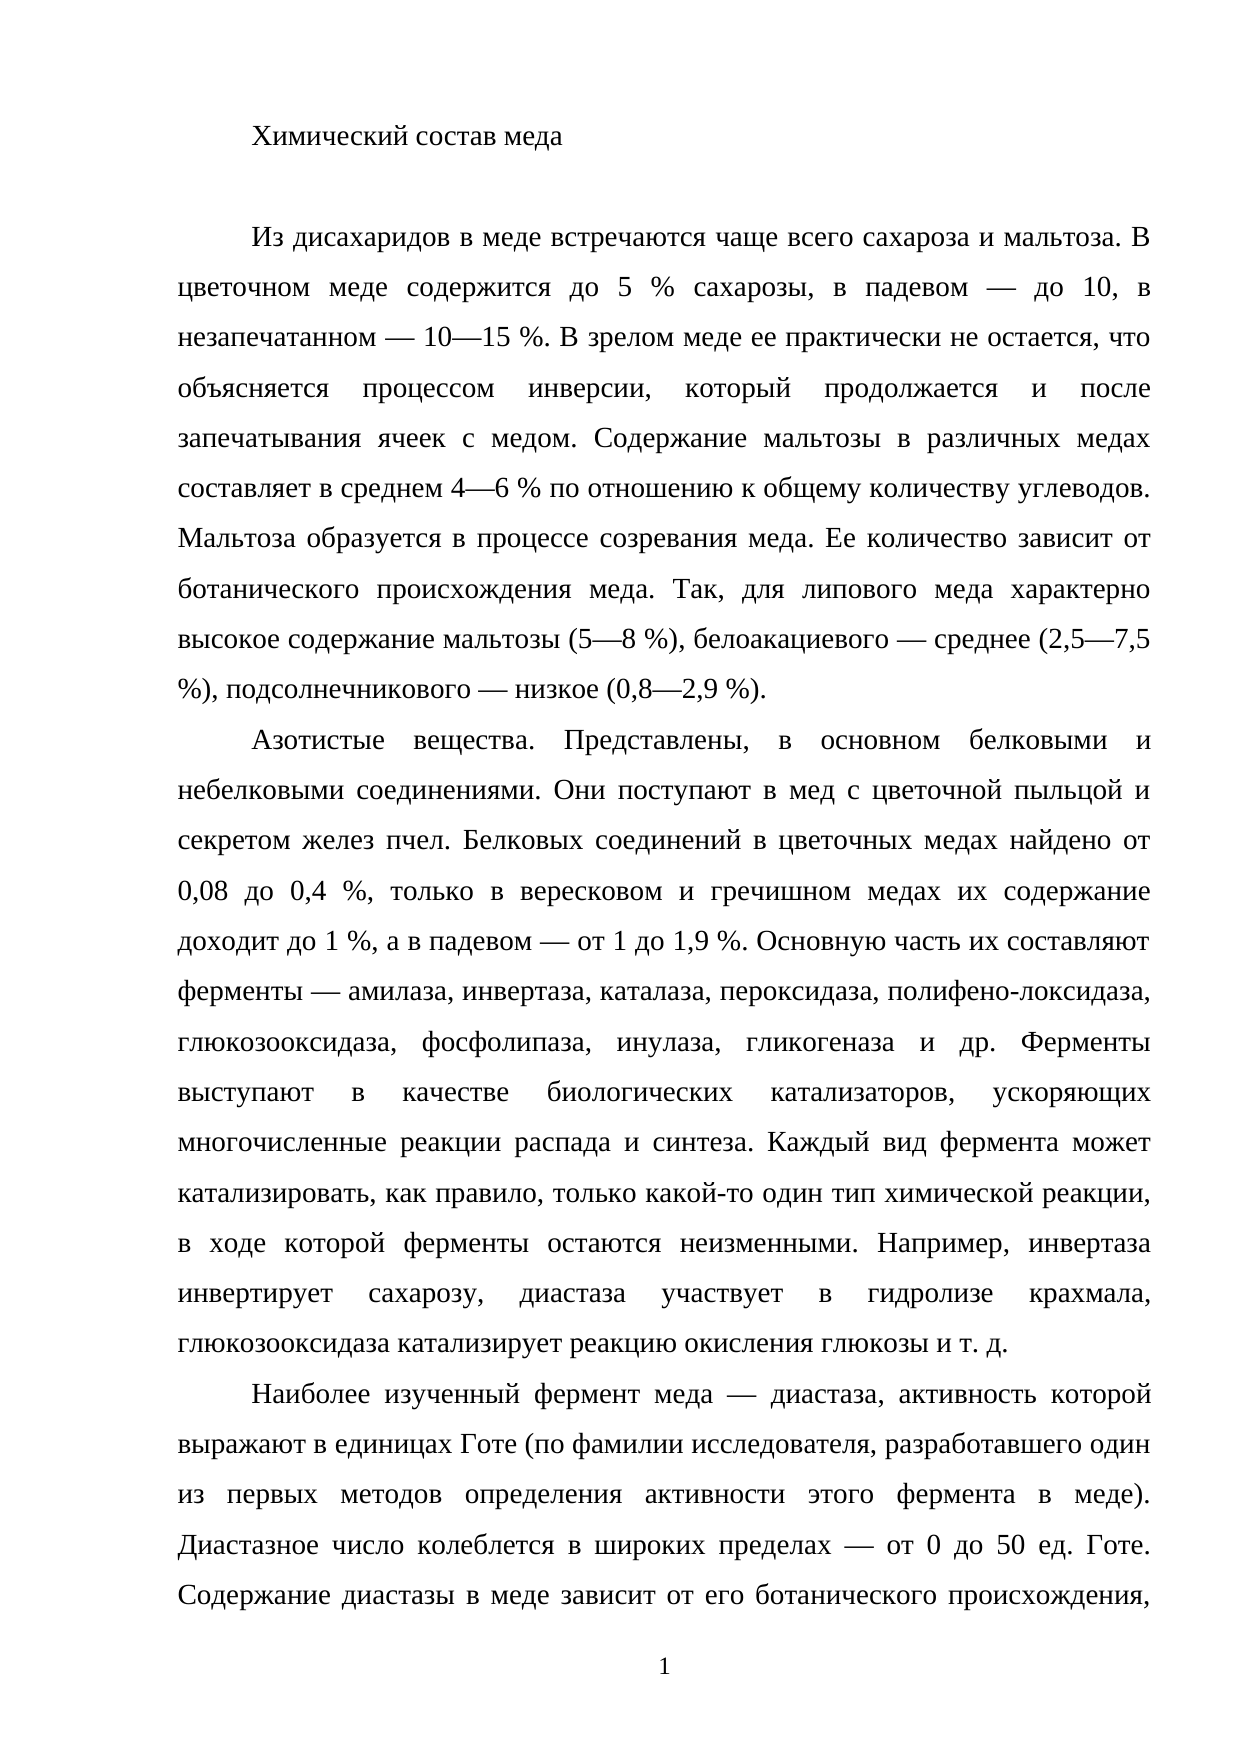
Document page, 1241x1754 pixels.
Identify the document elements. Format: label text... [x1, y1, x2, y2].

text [177, 1376, 1152, 1611]
subtitle Химический состав меда [177, 118, 1152, 152]
text Из дисахаридов в меде встречаются чаще всего сахароза и мальтоза. В цветочном меде содержится до 5 % сахарозы, в падевом — до 10, в незапечатанном — 10—15 %. В зрелом меде ее практически не остается, что объясняется процессом инверсии, который продолжается и после запечатывания ячеек с медом. Содержание мальтозы в различных медах составляет в среднем 4—6 % по отношению к общему количеству углеводов. Мальтоза образуется в процессе созревания меда. Ее количество зависит от ботанического происхождения меда. Так, для липового меда характерно высокое содержание мальтозы (5—8 %), белоакациевого — среднее (2,5—7,5 %), подсолнечникового — низкое (0,8—2,9 %). [177, 219, 1152, 705]
text Азотистые вещества. Представлены, в основном белковыми и небелковыми соединениями. Они поступают в мед с цветочной пыльцой и секретом желез пчел. Белковых соединений в цветочных медах найдено от 0,08 до 0,4 %, только в вересковом и гречишном медах их содержание доходит до 1 %, а в падевом — от 1 до 1,9 %. Основную часть их составляют ферменты — амилаза, инвертаза, каталаза, пероксидаза, полифено-локсидаза, глюкозооксидаза, фосфолипаза, инулаза, гликогеназа и др. Ферменты выступают в качестве биологических катализаторов, ускоряющих многочисленные реакции распада и синтеза. Каждый вид фермента может катализировать, как правило, только какой-то один тип химической реакции, в ходе которой ферменты остаются неизменными. Например, инвертаза инвертирует сахарозу, диастаза участвует в гидролизе крахмала, глюкозооксидаза катализирует реакцию окисления глюкозы и т. д. [177, 722, 1152, 1359]
